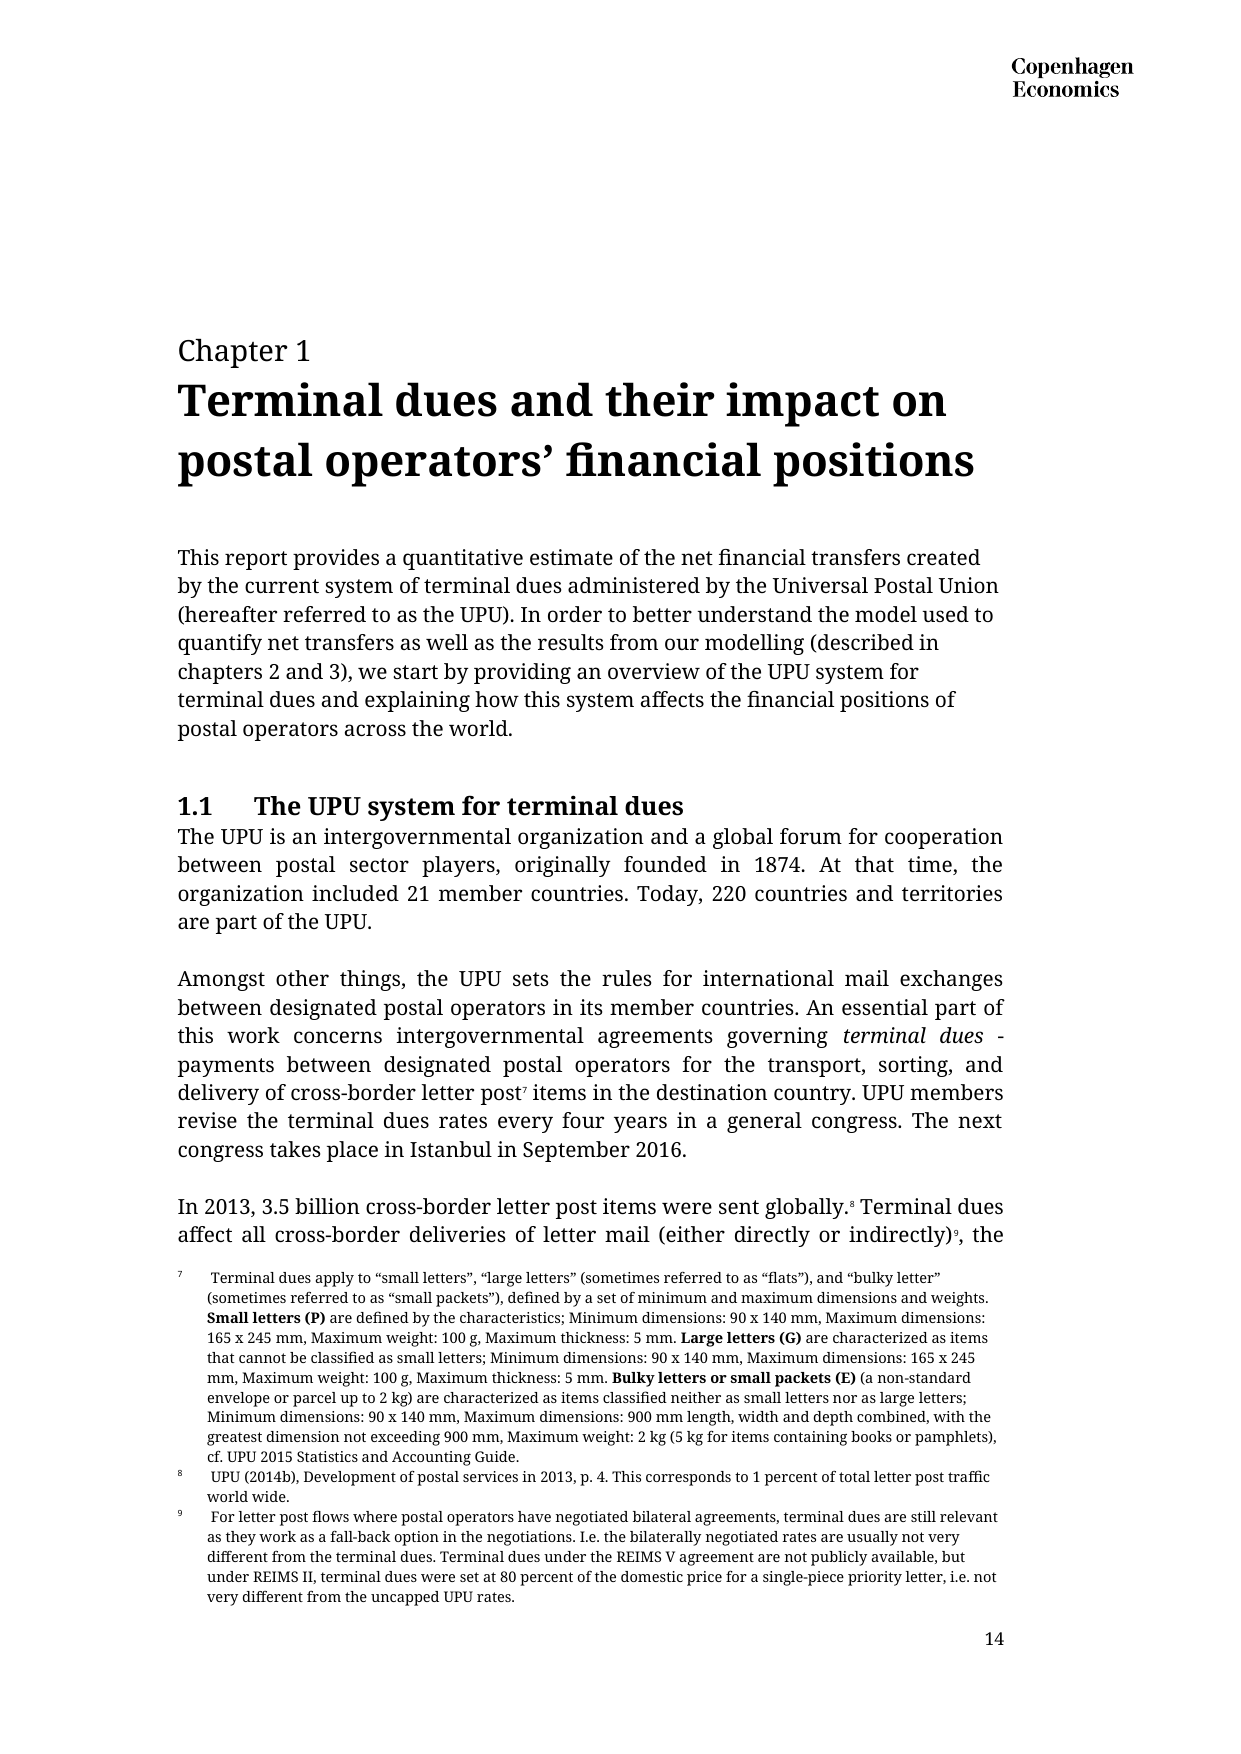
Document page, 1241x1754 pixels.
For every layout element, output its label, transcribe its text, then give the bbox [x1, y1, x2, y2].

text The UPU is an intergovernmental organization and a global forum for cooperation between postal sector players, originally founded in 1874. At that time, the organization included 21 member countries. Today, 220 countries and territories are part of the UPU. [177, 822, 1004, 936]
subtitle Terminal dues and their impact on postal operators’ financial positions [0, 370, 1004, 489]
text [177, 1192, 1004, 1249]
text Chapter 1 [177, 330, 1004, 370]
subtitle The UPU system for terminal dues [177, 788, 1004, 822]
text This report provides a quantitative estimate of the net financial transfers created by the current system of terminal dues administered by the Universal Postal Union (hereafter referred to as the UPU). In order to better understand the model used to quantify net transfers as well as the results from our modelling (described in chapters 2 and 3), we start by providing an overview of the UPU system for terminal dues and explaining how this system affects the financial positions of postal operators across the world. [177, 543, 1004, 742]
text Amongst other things, the UPU sets the rules for international mail exchanges between designated postal operators in its member countries. An essential part of this work concerns intergovernmental agreements governing terminal dues - payments between designated postal operators for the transport, sorting, and delivery of cross-border letter post items in the destination country. UPU members revise the terminal dues rates every four years in a general congress. The next congress takes place in Istanbul in September 2016. [177, 964, 1004, 1163]
